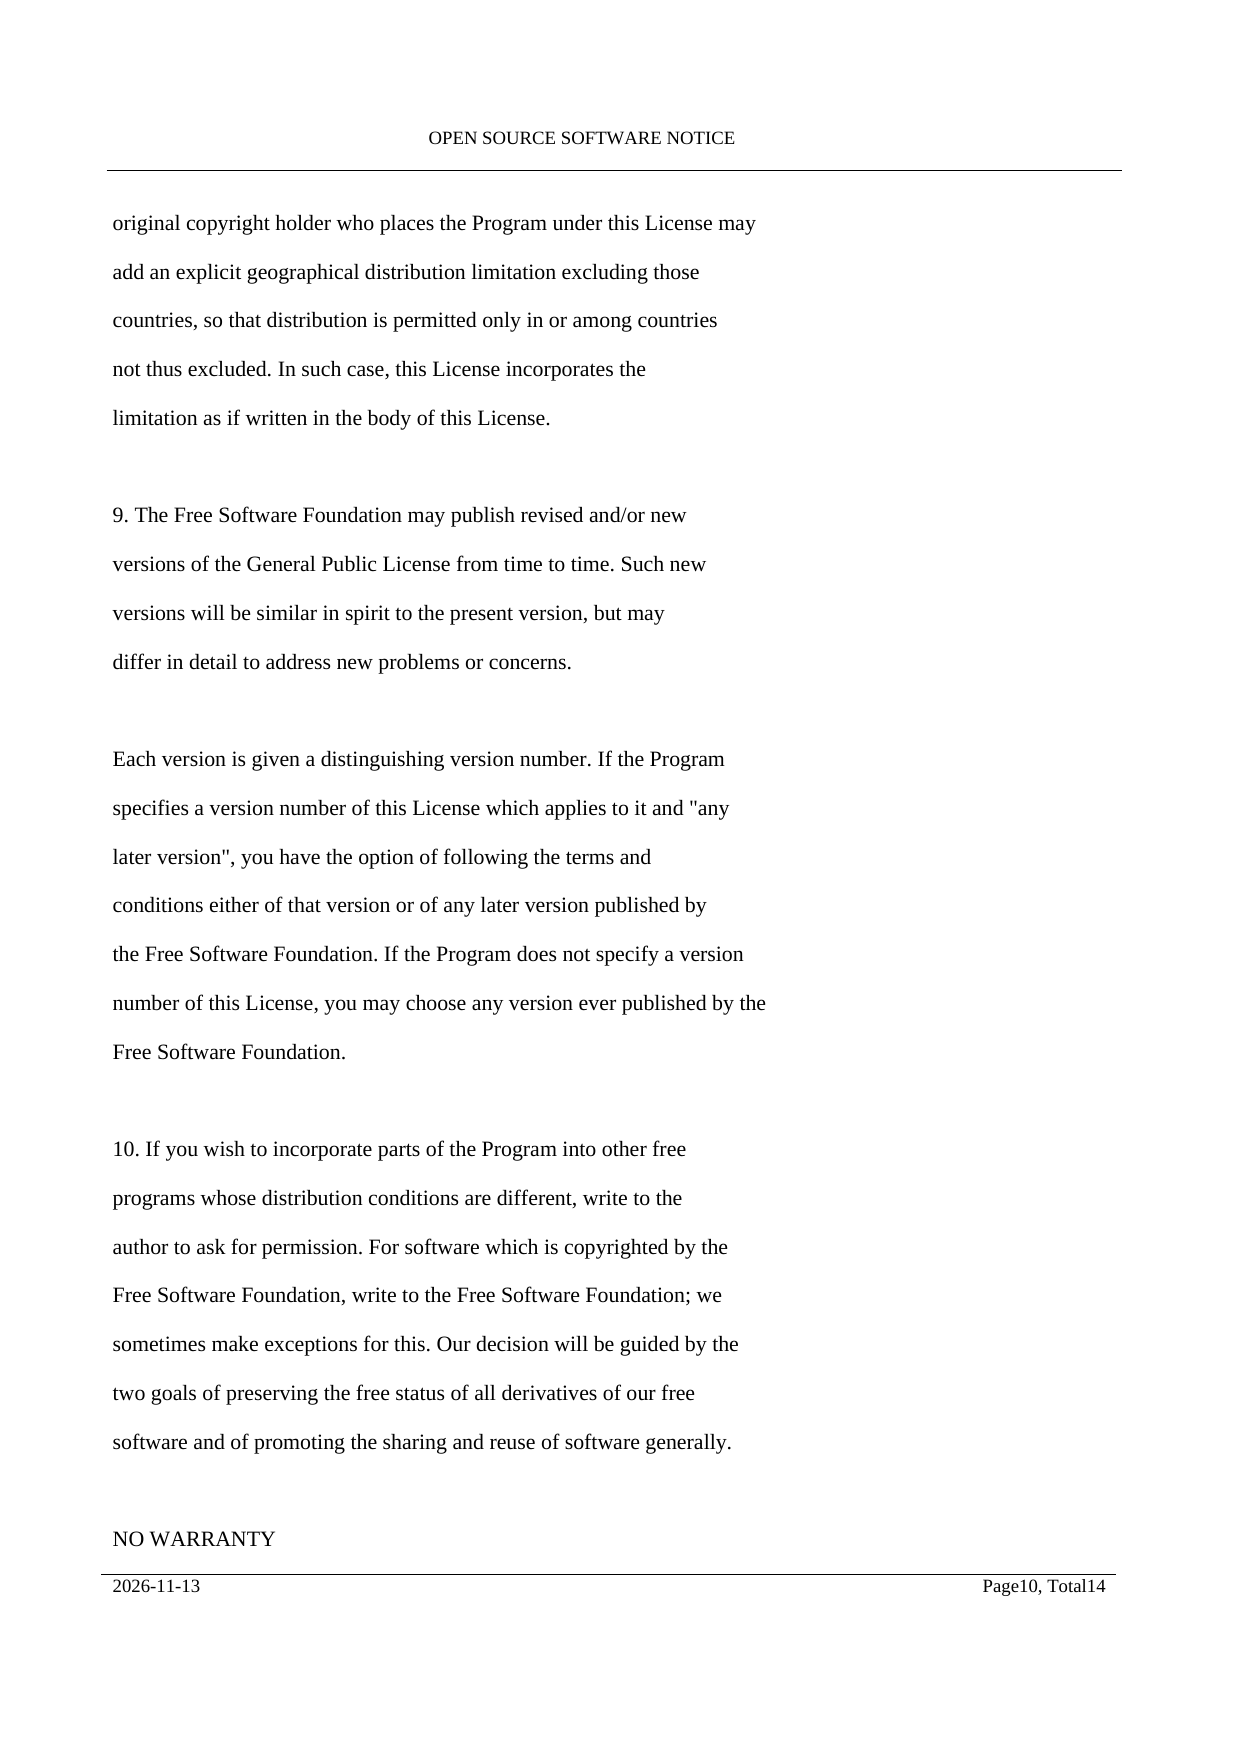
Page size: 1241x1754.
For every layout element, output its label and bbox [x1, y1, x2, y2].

text [112, 206, 1128, 1555]
